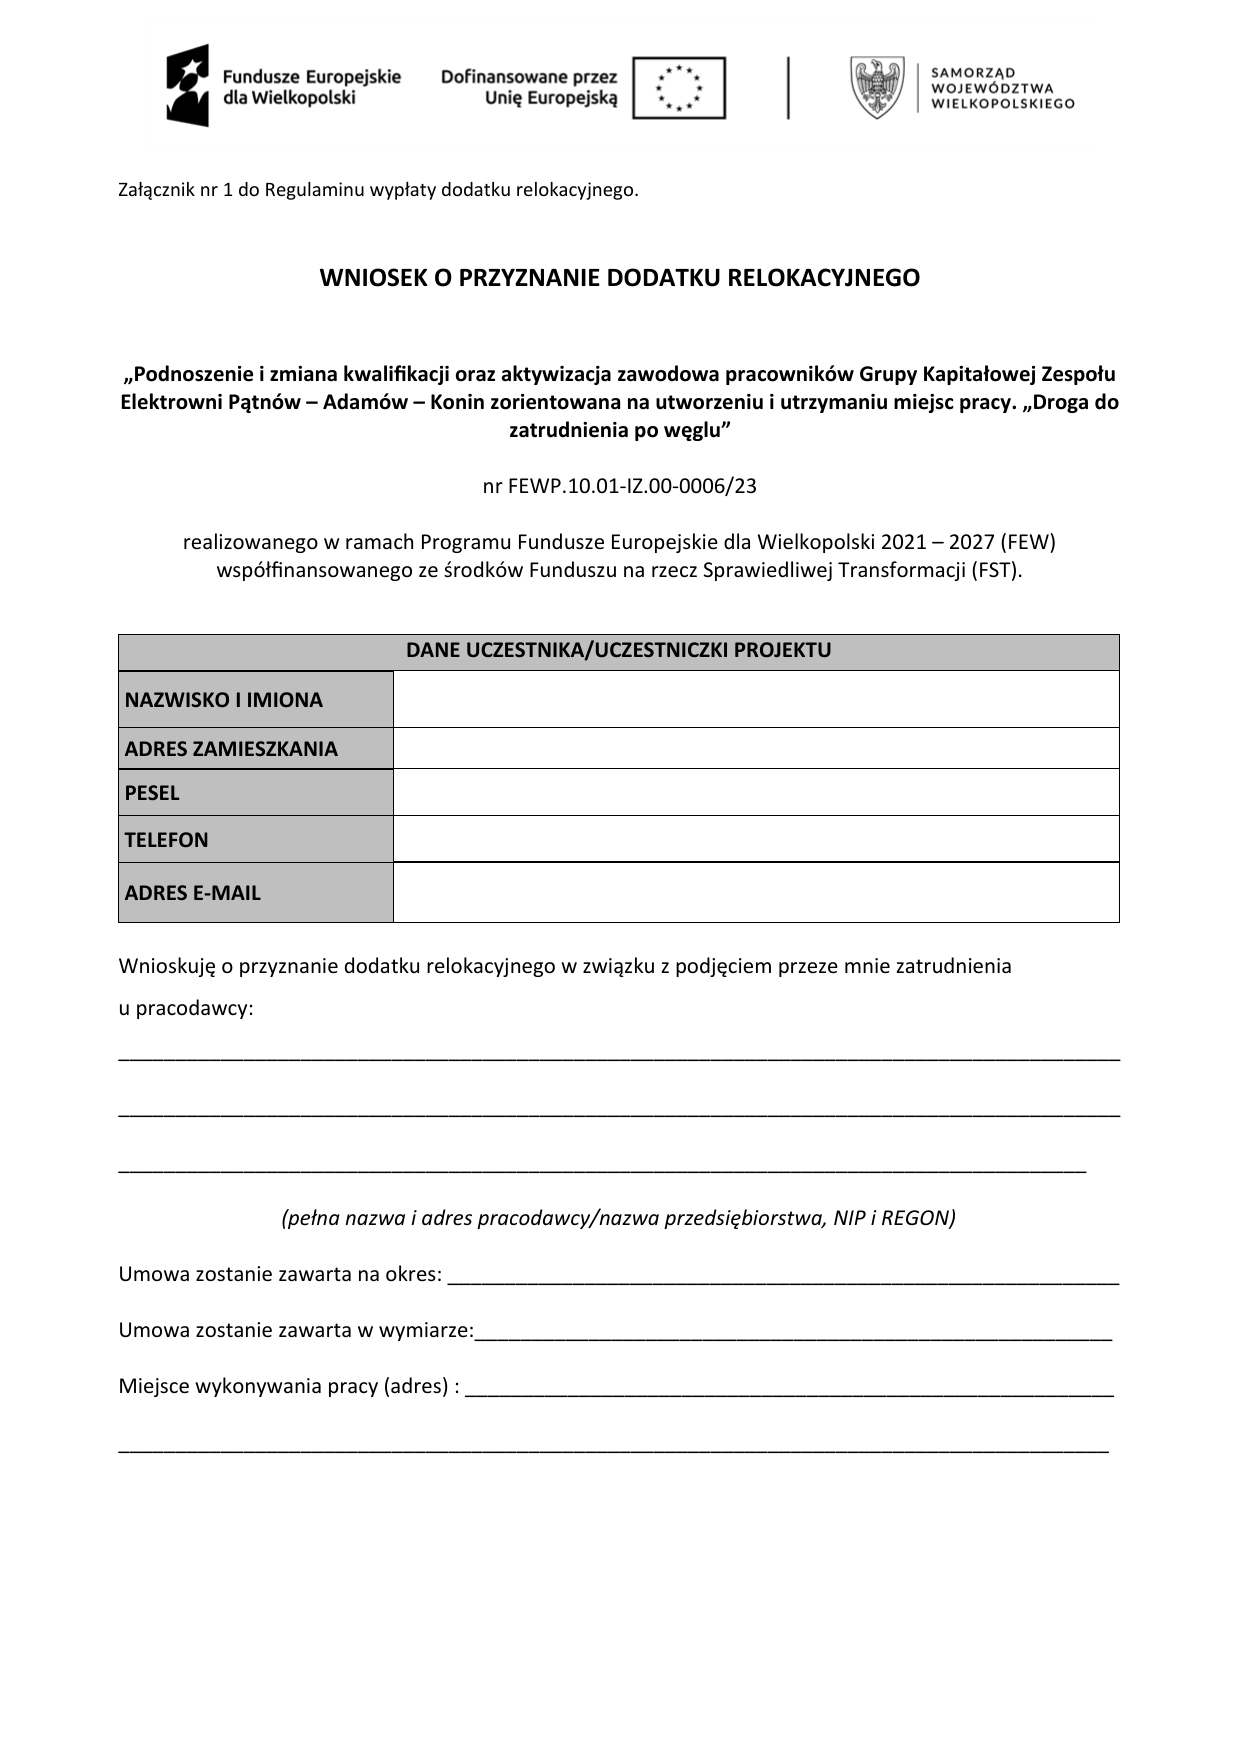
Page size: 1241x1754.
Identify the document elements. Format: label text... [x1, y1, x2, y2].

picture [146, 23, 1095, 148]
table_cell ADRES E-MAIL [119, 863, 393, 922]
table_cell NAZWISKO I IMIONA [119, 672, 393, 727]
table_cell [394, 728, 1119, 768]
text _____________________________________________________________________________________________________________________________________________________________________________________________________________________________________________________________________ [118, 1035, 1122, 1175]
text „Podnoszenie i zmiana kwalifikacji oraz aktywizacja zawodowa pracowników Grupy Kapitałowej Zespołu Elektrowni Pątnów – Adamów – Konin zorientowana na utworzeniu i utrzymaniu miejsc pracy. „Droga do zatrudnienia po węglu” [118, 359, 1122, 443]
table_cell PESEL [119, 770, 393, 815]
text Miejsce wykonywania pracy (adres) : _________________________________________________________ [118, 1371, 1122, 1399]
text (pełna nazwa i adres pracodawcy/nazwa przedsiębiorstwa, NIP i REGON) [118, 1203, 1122, 1231]
text Umowa zostanie zawarta na okres: ___________________________________________________________ [118, 1259, 1122, 1287]
text nr FEWP.10.01-IZ.00-0006/23 [118, 471, 1122, 499]
table_cell [394, 816, 1119, 861]
text realizowanego w ramach Programu Fundusze Europejskie dla Wielkopolski 2021 – 2027 (FEW) współfinansowanego ze środków Funduszu na rzecz Sprawiedliwej Transformacji (FST). [118, 527, 1122, 583]
text Wnioskuję o przyznanie dodatku relokacyjnego w związku z podjęciem przeze mnie zatrudnienia u pracodawcy: [118, 951, 1122, 1021]
table_cell ADRES ZAMIESZKANIA [119, 728, 393, 768]
table_cell [394, 671, 1119, 727]
text Umowa zostanie zawarta w wymiarze:________________________________________________________ [118, 1315, 1122, 1343]
text Załącznik nr 1 do Regulaminu wypłaty dodatku relokacyjnego. [118, 176, 1122, 202]
table_cell [394, 769, 1119, 815]
table_cell [394, 863, 1119, 922]
text _______________________________________________________________________________________ [118, 1427, 1122, 1456]
table_cell TELEFON [119, 816, 393, 861]
text WNIOSEK O PRZYZNANIE DODATKU RELOKACYJNEGO [118, 260, 1122, 293]
table_header DANE UCZESTNIKA/UCZESTNICZKI PROJEKTU [119, 635, 1119, 670]
